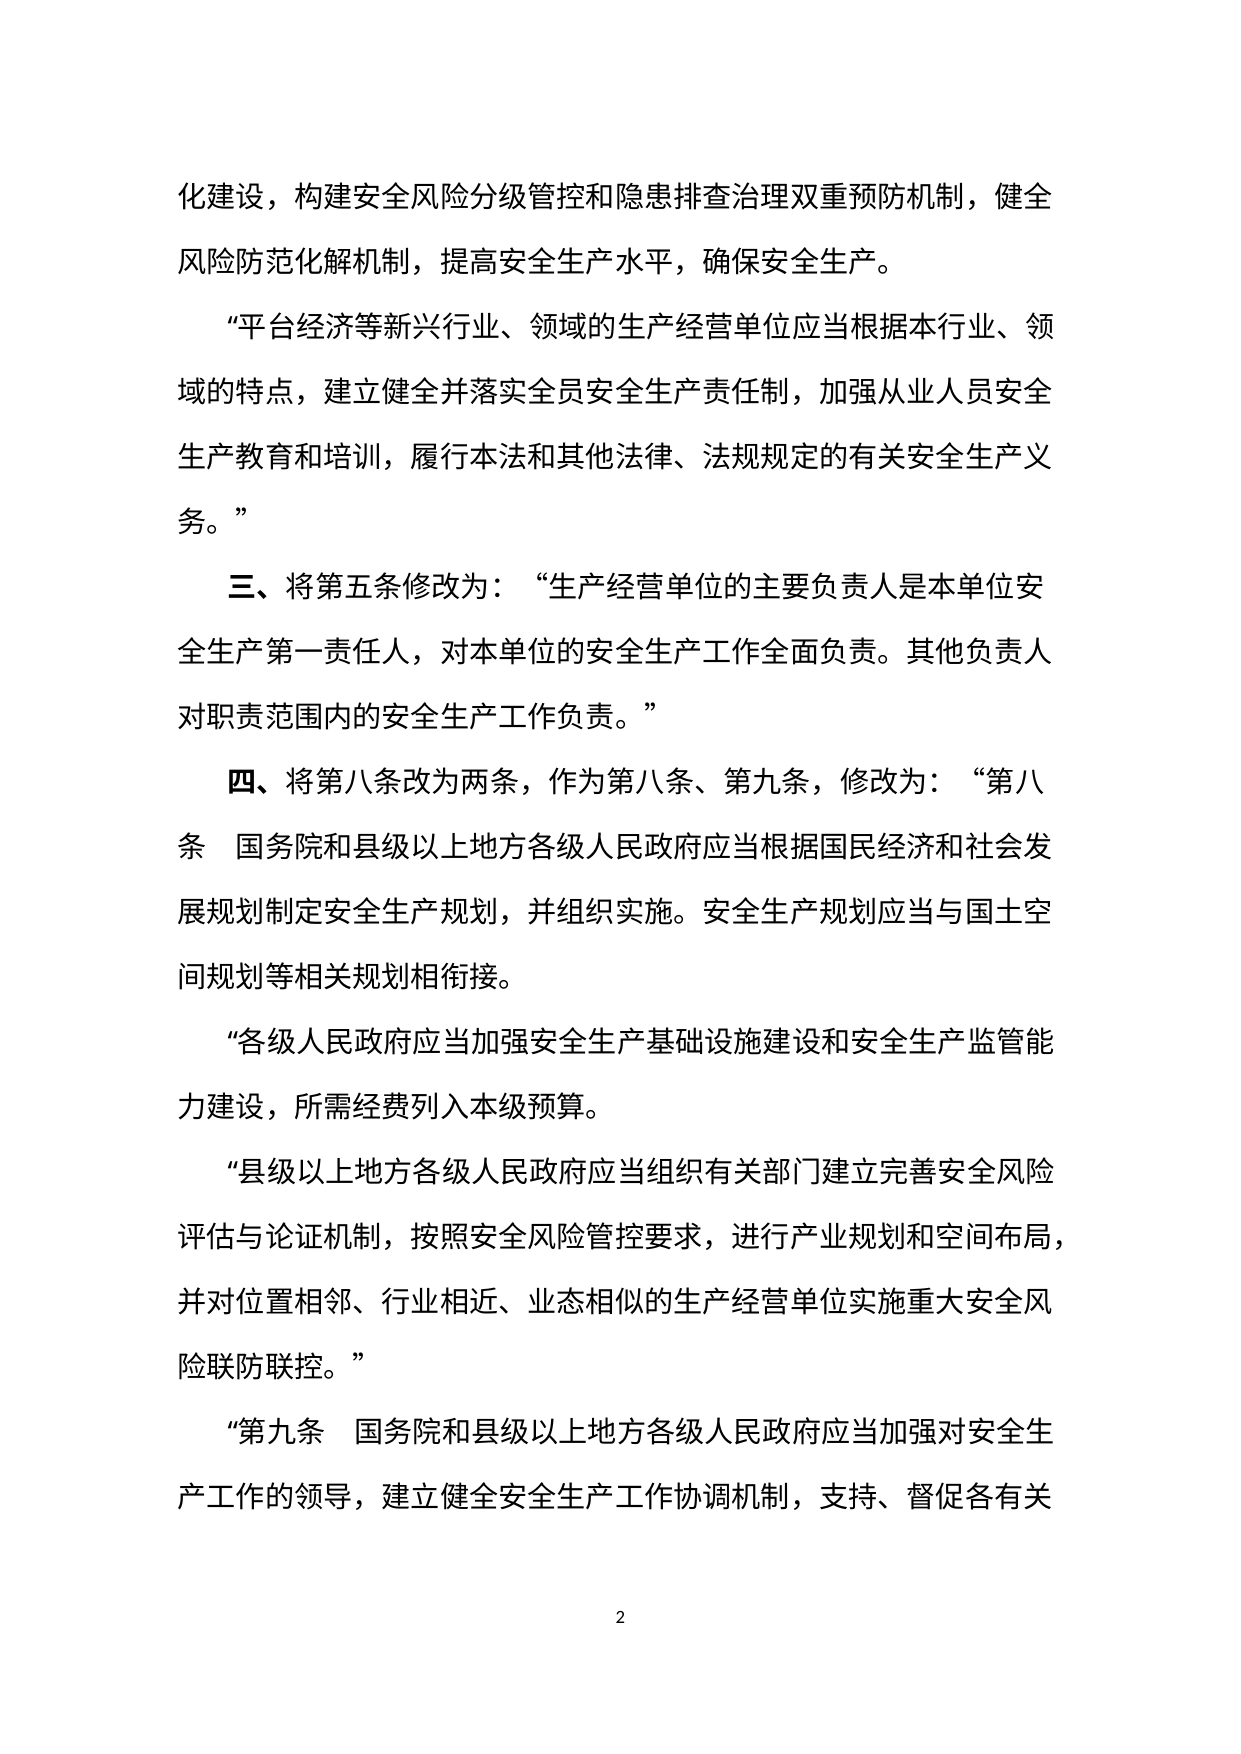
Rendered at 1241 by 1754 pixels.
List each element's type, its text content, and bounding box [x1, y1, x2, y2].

text “县级以上地方各级人民政府应当组织有关部门建立完善安全风险评估与论证机制，按照安全风险管控要求，进行产业规划和空间布局，并对位置相邻、行业相近、业态相似的生产经营单位实施重大安全风险联防联控。” [177, 1137, 1063, 1397]
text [177, 162, 1063, 292]
text “各级人民政府应当加强安全生产基础设施建设和安全生产监管能力建设，所需经费列入本级预算。 [177, 1007, 1063, 1137]
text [177, 1397, 1063, 1527]
text 四、将第八条改为两条，作为第八条、第九条，修改为：“第八条 国务院和县级以上地方各级人民政府应当根据国民经济和社会发展规划制定安全生产规划，并组织实施。安全生产规划应当与国土空间规划等相关规划相衔接。 [177, 747, 1063, 1007]
text “平台经济等新兴行业、领域的生产经营单位应当根据本行业、领域的特点，建立健全并落实全员安全生产责任制，加强从业人员安全生产教育和培训，履行本法和其他法律、法规规定的有关安全生产义务。” [177, 292, 1063, 552]
text 三、将第五条修改为：“生产经营单位的主要负责人是本单位安全生产第一责任人，对本单位的安全生产工作全面负责。其他负责人对职责范围内的安全生产工作负责。” [177, 552, 1063, 747]
